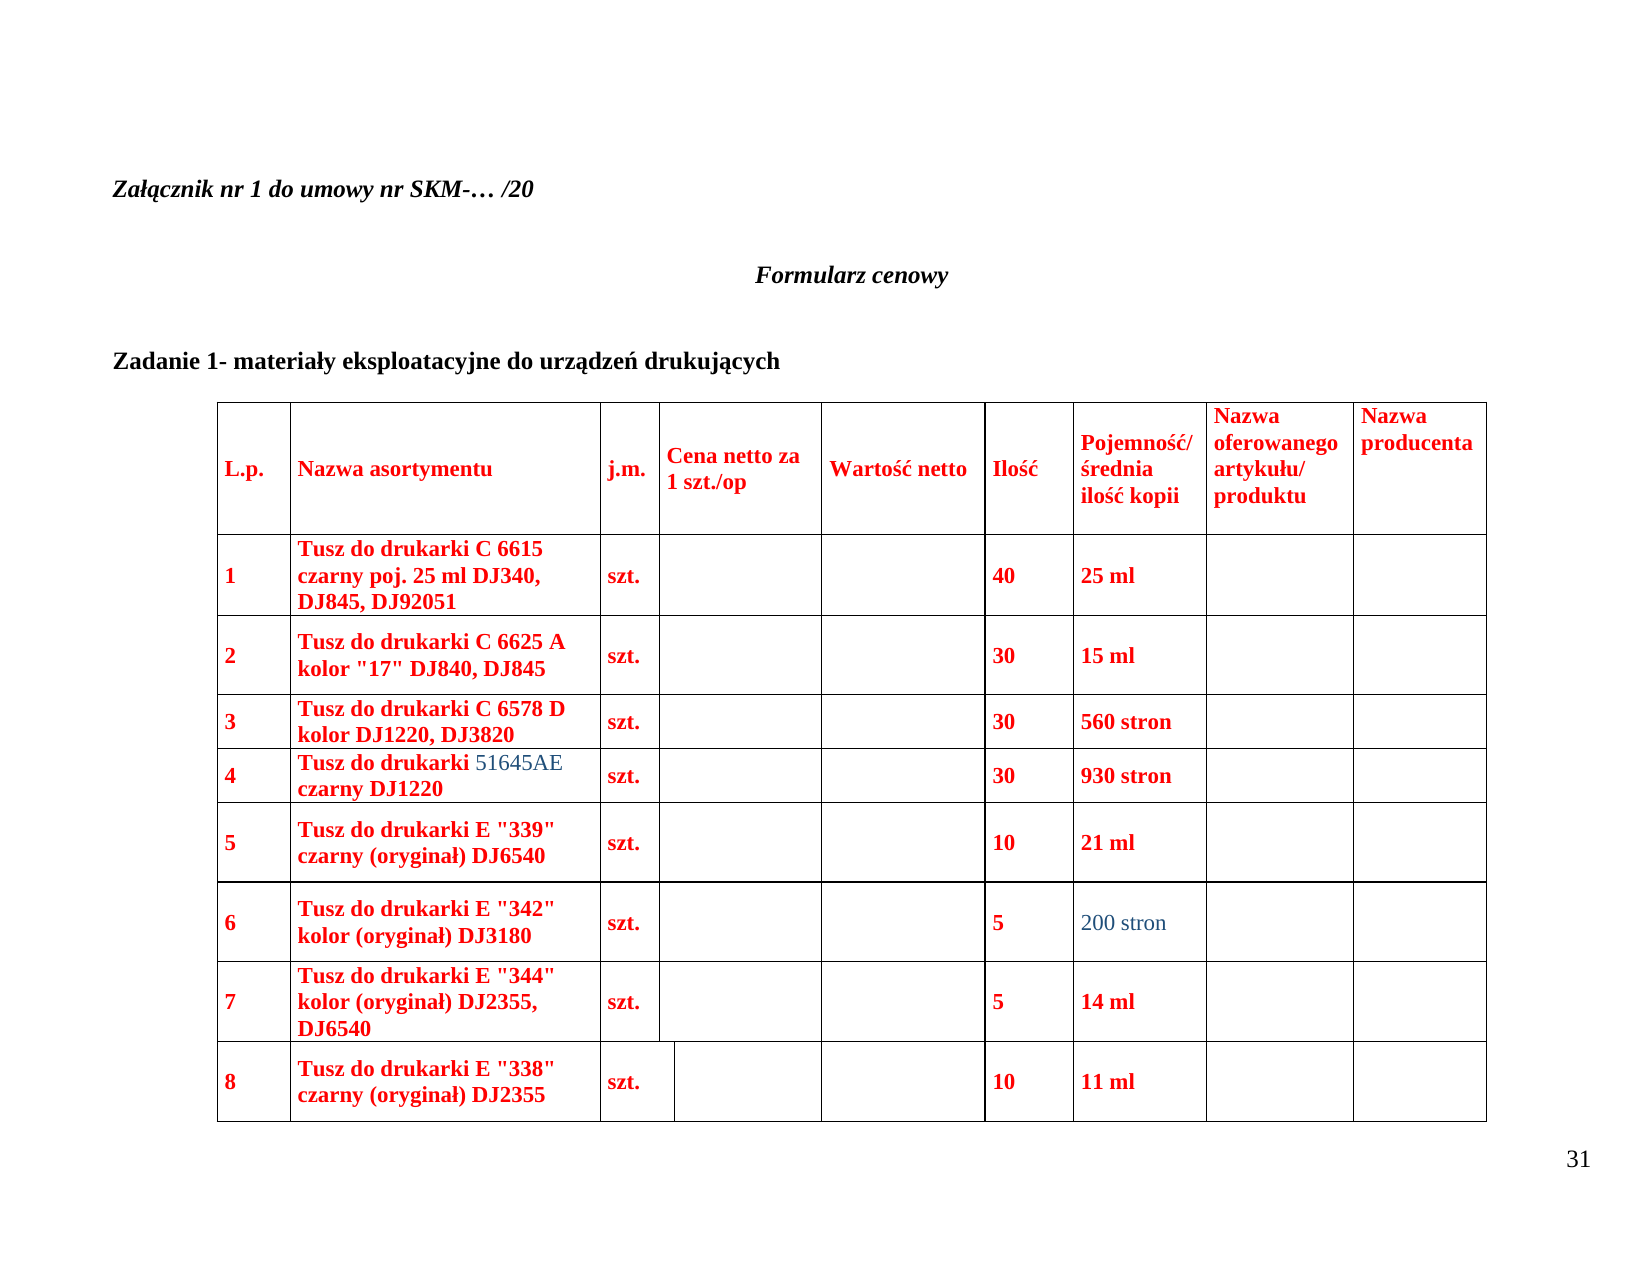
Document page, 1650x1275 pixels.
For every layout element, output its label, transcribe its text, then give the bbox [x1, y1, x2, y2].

table_cell [822, 695, 984, 748]
table_cell [1207, 803, 1353, 881]
table_cell Tusz do drukarki C 6578 D kolor DJ1220, DJ3820 [291, 695, 600, 748]
table_cell 15 ml [1074, 616, 1206, 694]
table_cell [1207, 1042, 1353, 1121]
table_header Cena netto za 1 szt./op [660, 403, 821, 534]
table_cell Tusz do drukarki E "338" czarny (oryginał) DJ2355 [291, 1042, 600, 1121]
table_cell szt. [601, 535, 659, 614]
table_cell 1 [218, 535, 290, 614]
table_cell 7 [218, 962, 290, 1041]
table_cell 25 ml [1074, 535, 1206, 614]
table_cell [1207, 883, 1353, 961]
table_cell Tusz do drukarki 51645AE czarny DJ1220 [291, 749, 600, 802]
table_cell 11 ml [1074, 1042, 1206, 1121]
table_cell Tusz do drukarki E "344" kolor (oryginał) DJ2355, DJ6540 [291, 962, 600, 1041]
table_cell [1354, 1042, 1486, 1121]
table_cell Tusz do drukarki E "339" czarny (oryginał) DJ6540 [291, 803, 600, 881]
table_header Nazwa asortymentu [291, 403, 600, 534]
table_cell 30 [986, 695, 1073, 748]
table_cell [1354, 616, 1486, 694]
table_header Nazwa producenta [1354, 403, 1486, 534]
table_cell 30 [986, 616, 1073, 694]
table_cell Tusz do drukarki C 6625 A kolor "17" DJ840, DJ845 [291, 616, 600, 694]
table_cell 560 stron [1074, 695, 1206, 748]
table_cell 10 [986, 1042, 1073, 1121]
table_cell 8 [218, 1042, 290, 1121]
table_header L.p. [218, 403, 290, 534]
table_header j.m. [601, 403, 659, 534]
table_cell 5 [218, 803, 290, 881]
table_cell [822, 749, 984, 802]
table_cell 930 stron [1074, 749, 1206, 802]
table_cell [675, 1042, 821, 1121]
table_cell [1354, 962, 1486, 1041]
table_cell 3 [218, 695, 290, 748]
table_cell [660, 535, 821, 614]
table_header Ilość [986, 403, 1073, 534]
table_cell [822, 883, 984, 961]
table_cell [822, 803, 984, 881]
text Formularz cenowy [112, 260, 1591, 289]
table_cell [660, 749, 821, 802]
table_cell 200 stron [1074, 883, 1206, 961]
table_cell szt. [601, 962, 659, 1041]
table_cell [1207, 616, 1353, 694]
table_cell szt. [601, 803, 659, 881]
table_cell 21 ml [1074, 803, 1206, 881]
table_cell [660, 962, 821, 1041]
table_cell [1354, 535, 1486, 614]
table_cell 5 [986, 883, 1073, 961]
table_cell [660, 616, 821, 694]
text Zadanie 1- materiały eksploatacyjne do urządzeń drukujących [112, 346, 1591, 375]
table_cell Tusz do drukarki C 6615 czarny poj. 25 ml DJ340, DJ845, DJ92051 [291, 535, 600, 614]
table_cell 5 [986, 962, 1073, 1041]
table_cell [1354, 749, 1486, 802]
table_cell szt. [601, 883, 659, 961]
table_cell Tusz do drukarki E "342" kolor (oryginał) DJ3180 [291, 883, 600, 961]
text Załącznik nr 1 do umowy nr SKM-… /20 [112, 174, 1591, 203]
table_cell [1354, 803, 1486, 881]
table_cell [822, 535, 984, 614]
table_cell [822, 616, 984, 694]
table_cell 4 [218, 749, 290, 802]
table_cell [1207, 749, 1353, 802]
table_cell [660, 695, 821, 748]
table_cell [1354, 695, 1486, 748]
table_cell 30 [986, 749, 1073, 802]
table_cell 2 [218, 616, 290, 694]
table_cell szt. [601, 616, 659, 694]
table_cell szt. [601, 695, 659, 748]
table_header Wartość netto [822, 403, 984, 534]
table_header Pojemność/ średnia ilość kopii [1074, 403, 1206, 534]
table_cell szt. [601, 749, 659, 802]
table_cell [1207, 535, 1353, 614]
table_cell [1354, 883, 1486, 961]
table_cell 10 [986, 803, 1073, 881]
table_header Nazwa oferowanego artykułu/ produktu [1207, 403, 1353, 534]
table_cell [822, 962, 984, 1041]
table_cell 40 [986, 535, 1073, 614]
table_cell [660, 883, 821, 961]
table_cell szt. [601, 1042, 674, 1121]
table_cell [822, 1042, 984, 1121]
table_cell 6 [218, 883, 290, 961]
table_cell [660, 803, 821, 881]
table_cell [1207, 695, 1353, 748]
table_cell [1207, 962, 1353, 1041]
table_cell 14 ml [1074, 962, 1206, 1041]
